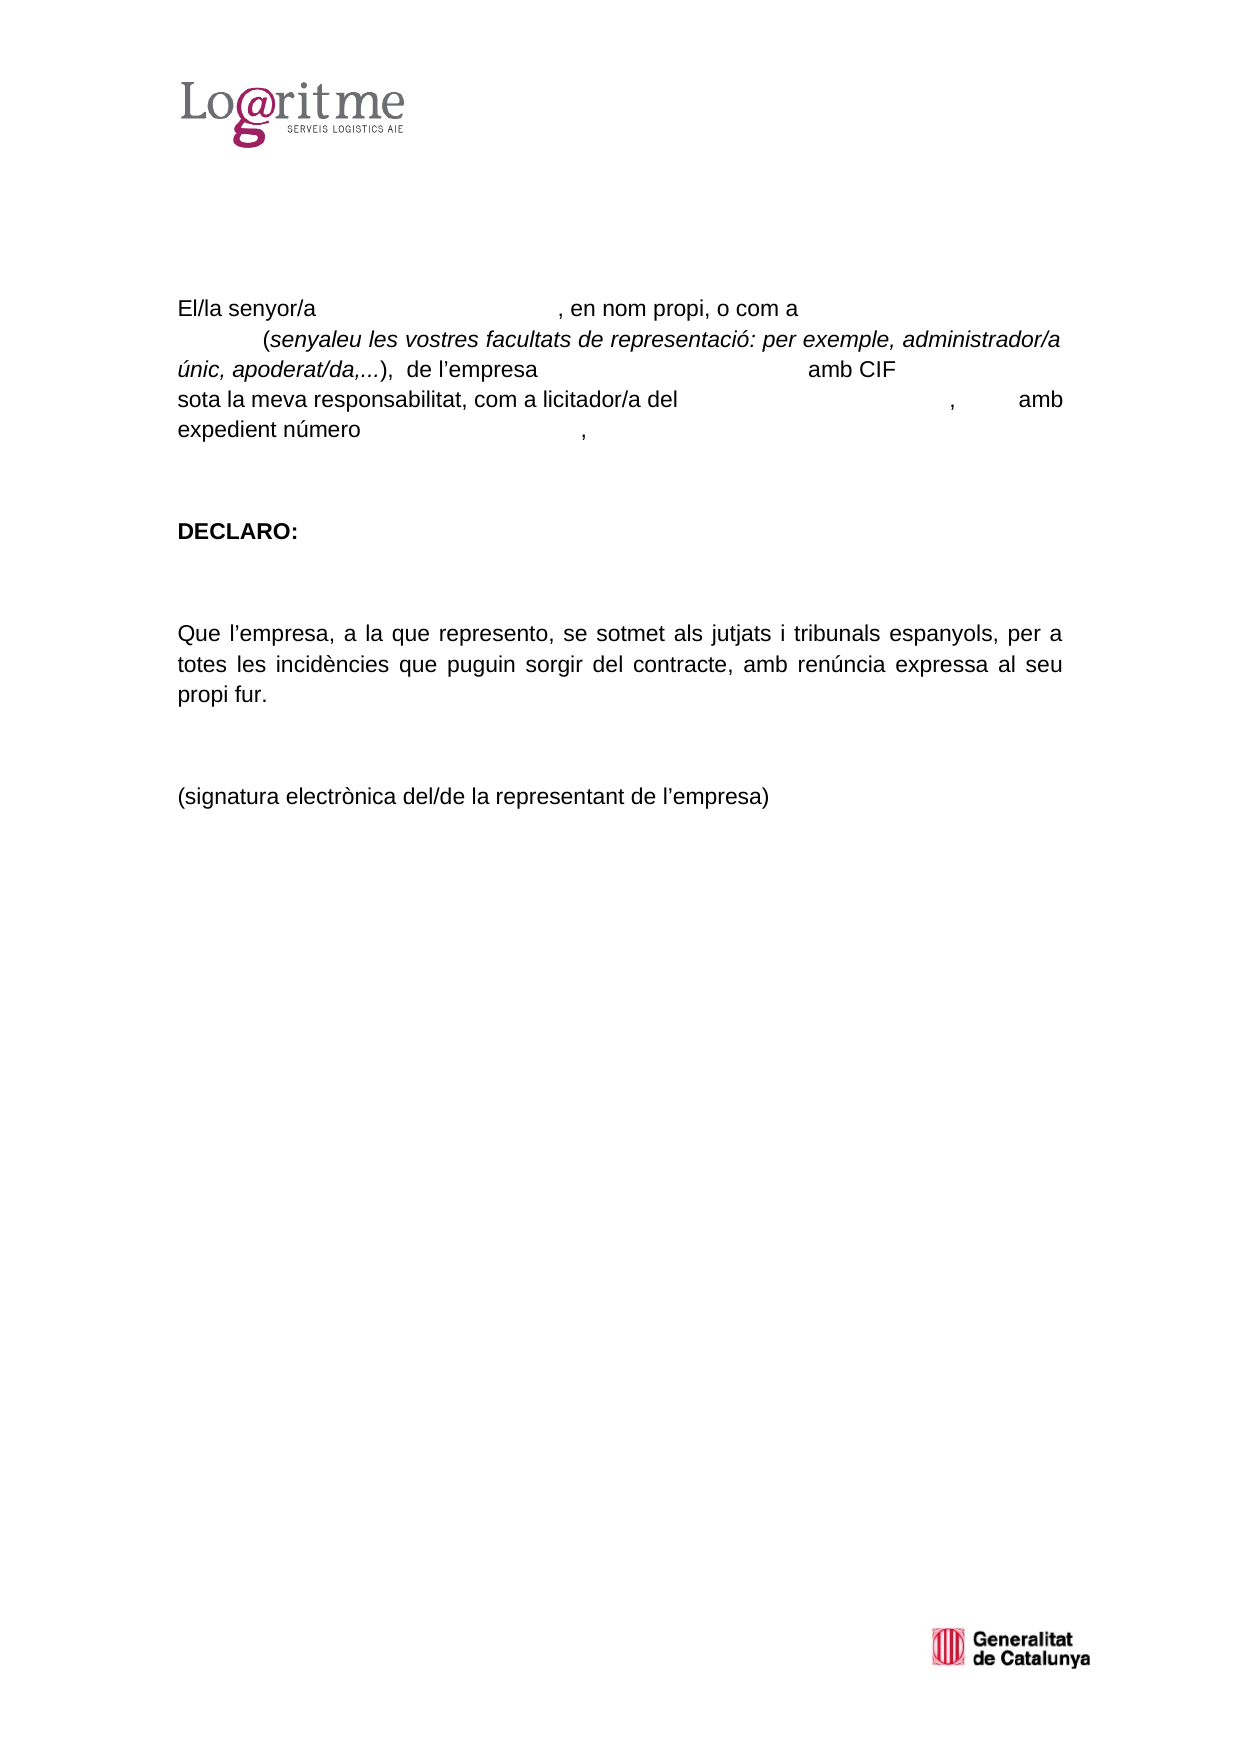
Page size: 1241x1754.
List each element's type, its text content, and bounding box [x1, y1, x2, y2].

picture [177, 73, 408, 149]
text (signatura electrònica del/de la representant de l’empresa) [177, 783, 1063, 809]
picture [893, 1621, 1129, 1674]
text El/la senyor/a , en nom propi, o com a (senyaleu les vostres facultats de representació: per exemple, administrador/a únic, apoderat/da,...), de l’empresa amb CIF sota la meva responsabilitat, com a licitador/a del , amb expedient número , [177, 295, 1063, 442]
text Que l’empresa, a la que represento, se sotmet als jutjats i tribunals espanyols, per a totes les incidències que puguin sorgir del contracte, amb renúncia expressa al seu propi fur. [177, 620, 1063, 707]
text DECLARO: [177, 518, 1063, 544]
